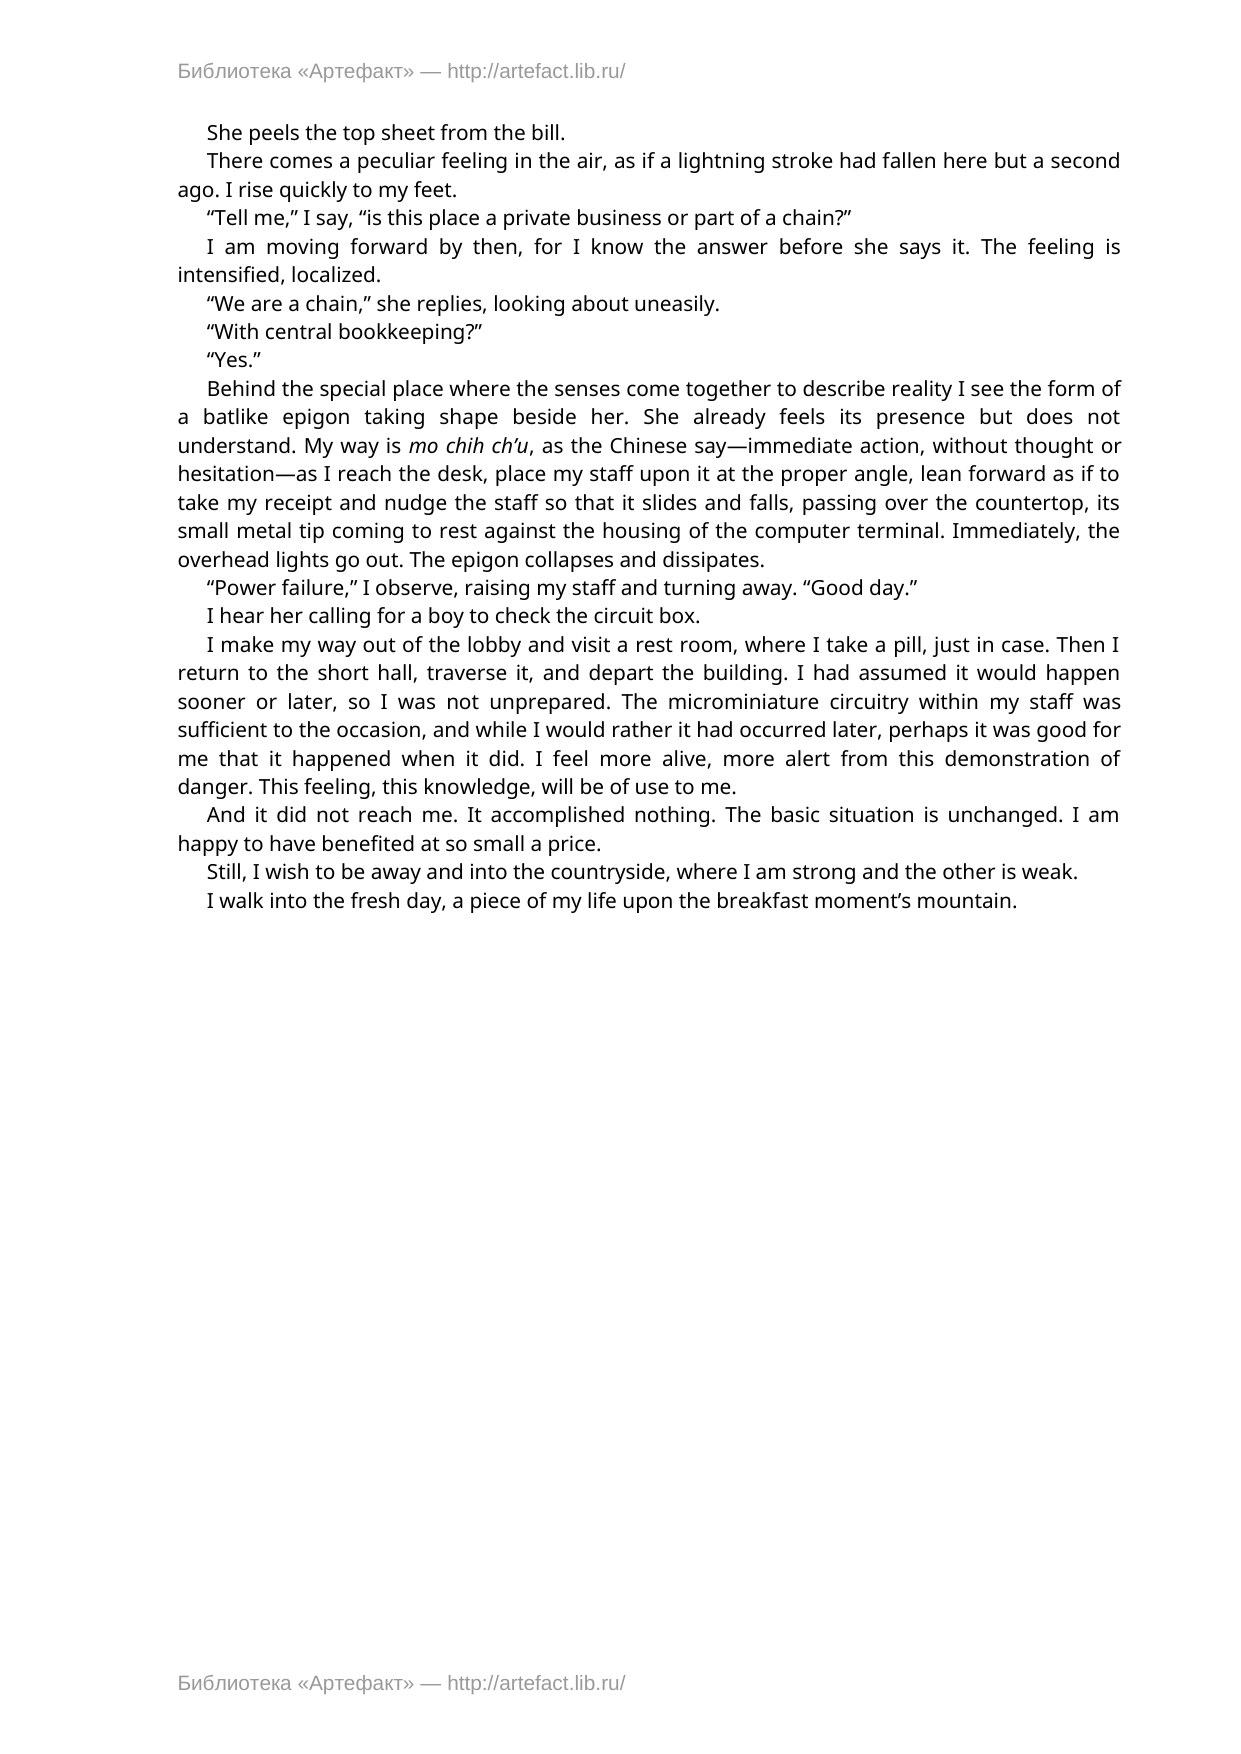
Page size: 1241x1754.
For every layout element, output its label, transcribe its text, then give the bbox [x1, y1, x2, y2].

text I walk into the fresh day, a piece of my life upon the breakfast moment’s mountain. [177, 886, 1122, 914]
text “Power failure,” I observe, raising my staff and turning away. “Good day.” [177, 573, 1122, 602]
text “Yes.” [177, 346, 1122, 374]
text And it did not reach me. It accomplished nothing. The basic situation is unchanged. I am happy to have benefited at so small a price. [177, 801, 1122, 857]
text I am moving forward by then, for I know the answer before she says it. The feeling is intensified, localized. [177, 232, 1122, 289]
text There comes a peculiar feeling in the air, as if a lightning stroke had fallen here but a second ago. I rise quickly to my feet. [177, 147, 1122, 203]
text She peels the top sheet from the bill. [177, 118, 1122, 147]
text “We are a chain,” she replies, looking about uneasily. [177, 289, 1122, 317]
text I make my way out of the lobby and visit a rest room, where I take a pill, just in case. Then I return to the short hall, traverse it, and depart the building. I had assumed it would happen sooner or later, so I was not unprepared. The microminiature circuitry within my staff was sufficient to the occasion, and while I would rather it had occurred later, perhaps it was good for me that it happened when it did. I feel more alive, more alert from this demonstration of danger. This feeling, this knowledge, will be of use to me. [177, 630, 1122, 801]
text Behind the special place where the senses come together to describe reality I see the form of a batlike epigon taking shape beside her. She already feels its presence but does not understand. My way is mo chih ch’u, as the Chinese say⁠—immediate action, without thought or hesitation⁠—as I reach the desk, place my staff upon it at the proper angle, lean forward as if to take my receipt and nudge the staff so that it slides and falls, passing over the countertop, its small metal tip coming to rest against the housing of the computer terminal. Immediately, the overhead lights go out. The epigon collapses and dissipates. [177, 374, 1122, 573]
text “With central bookkeeping?” [177, 317, 1122, 346]
text I hear her calling for a boy to check the circuit box. [177, 602, 1122, 630]
text “Tell me,” I say, “is this place a private business or part of a chain?” [177, 203, 1122, 232]
text Still, I wish to be away and into the countryside, where I am strong and the other is weak. [177, 857, 1122, 886]
